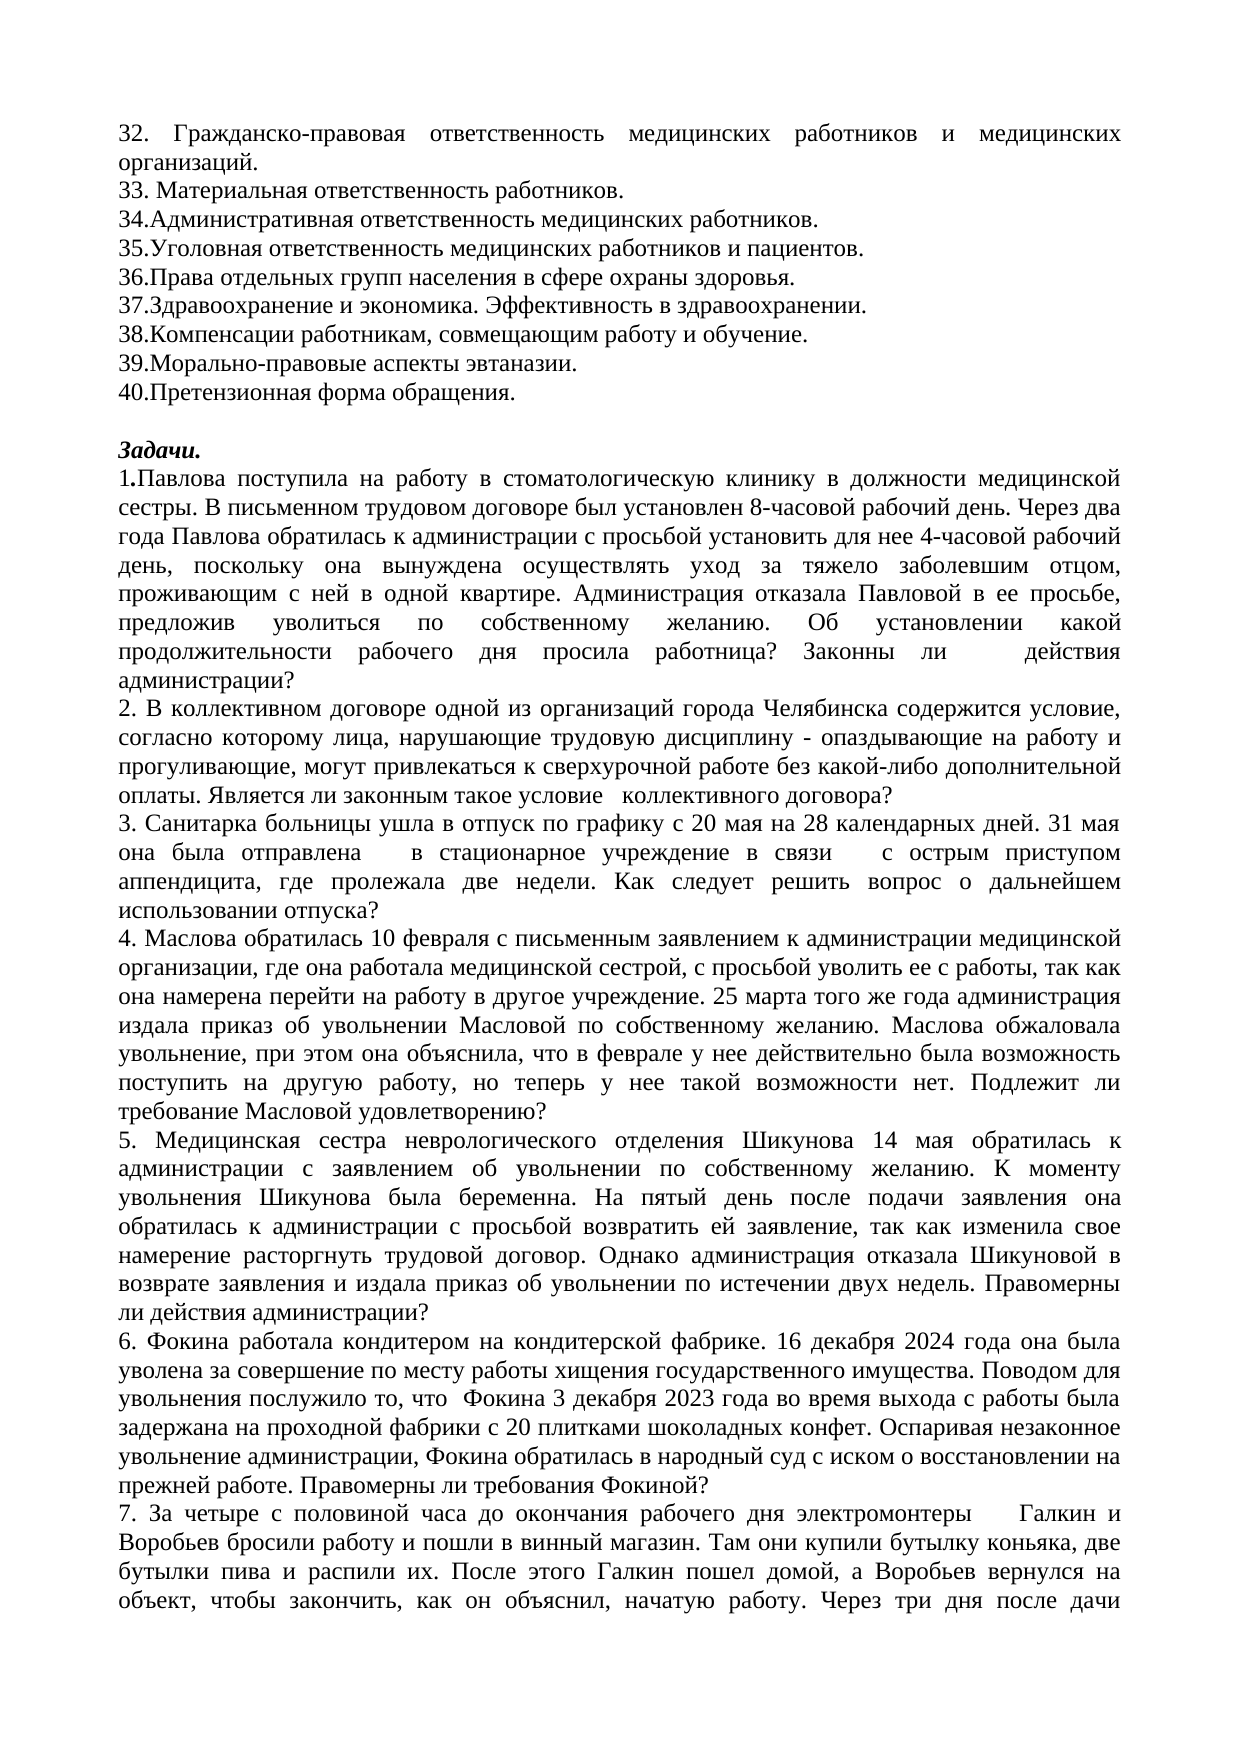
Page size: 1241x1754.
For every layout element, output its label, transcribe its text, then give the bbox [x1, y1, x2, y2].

text 33. Материальная ответственность работников. [118, 176, 1122, 204]
text Задачи. [118, 435, 1122, 463]
text 40.Претензионная форма обращения. [118, 377, 1122, 406]
text 34.Административная ответственность медицинских работников. [118, 204, 1122, 233]
text 5. Медицинская сестра неврологического отделения Шикунова 14 мая обратилась к администрации с заявлением об увольнении по собственному желанию. К моменту увольнения Шикунова была беременна. На пятый день после подачи заявления она обратилась к администрации с просьбой возвратить ей заявление, так как изменила свое намерение расторгнуть трудовой договор. Однако администрация отказала Шикуновой в возврате заявления и издала приказ об увольнении по истечении двух недель. Правомерны ли действия администрации? [118, 1125, 1122, 1326]
text 36.Права отдельных групп населения в сфере охраны здоровья. [118, 262, 1122, 291]
text 38.Компенсации работникам, совмещающим работу и обучение. [118, 319, 1122, 348]
text 3. Санитарка больницы ушла в отпуск по графику с 20 мая на 28 календарных дней. 31 мая она была отправлена в стационарное учреждение в связи с острым приступом аппендицита, где пролежала две недели. Как следует решить вопрос о дальнейшем использовании отпуска? [118, 808, 1122, 923]
text 2. В коллективном договоре одной из организаций города Челябинска содержится условие, согласно которому лица, нарушающие трудовую дисциплину - опаздывающие на работу и прогуливающие, могут привлекаться к сверхурочной работе без какой-либо дополнительной оплаты. Является ли законным такое условие коллективного договора? [118, 693, 1122, 808]
text 35.Уголовная ответственность медицинских работников и пациентов. [118, 233, 1122, 262]
text 6. Фокина работала кондитером на кондитерской фабрике. 16 декабря 2024 года она была уволена за совершение по месту работы хищения государственного имущества. Поводом для увольнения послужило то, что Фокина 3 декабря 2023 года во время выхода с работы была задержана на проходной фабрики с 20 плитками шоколадных конфет. Оспаривая незаконное увольнение администрации, Фокина обратилась в народный суд с иском о восстановлении на прежней работе. Правомерны ли требования Фокиной? [118, 1326, 1122, 1498]
text 4. Маслова обратилась 10 февраля с письменным заявлением к администрации медицинской организации, где она работала медицинской сестрой, с просьбой уволить ее с работы, так как она намерена перейти на работу в другое учреждение. 25 марта того же года администрация издала приказ об увольнении Масловой по собственному желанию. Маслова обжаловала увольнение, при этом она объяснила, что в феврале у нее действительно была возможность поступить на другую работу, но теперь у нее такой возможности нет. Подлежит ли требование Масловой удовлетворению? [118, 923, 1122, 1125]
text 37.Здравоохранение и экономика. Эффективность в здравоохранении. [118, 291, 1122, 319]
text 1.Павлова поступила на работу в стоматологическую клинику в должности медицинской сестры. В письменном трудовом договоре был установлен 8-часовой рабочий день. Через два года Павлова обратилась к администрации с просьбой установить для нее 4-часовой рабочий день, поскольку она вынуждена осуществлять уход за тяжело заболевшим отцом, проживающим с ней в одной квартире. Администрация отказала Павловой в ее просьбе, предложив уволиться по собственному желанию. Об установлении какой продолжительности рабочего дня просила работница? Законны ли действия администрации? [118, 463, 1122, 693]
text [118, 1498, 1122, 1613]
text 32. Гражданско-правовая ответственность медицинских работников и медицинских организаций. [118, 118, 1122, 176]
text 39.Морально-правовые аспекты эвтаназии. [118, 348, 1122, 377]
